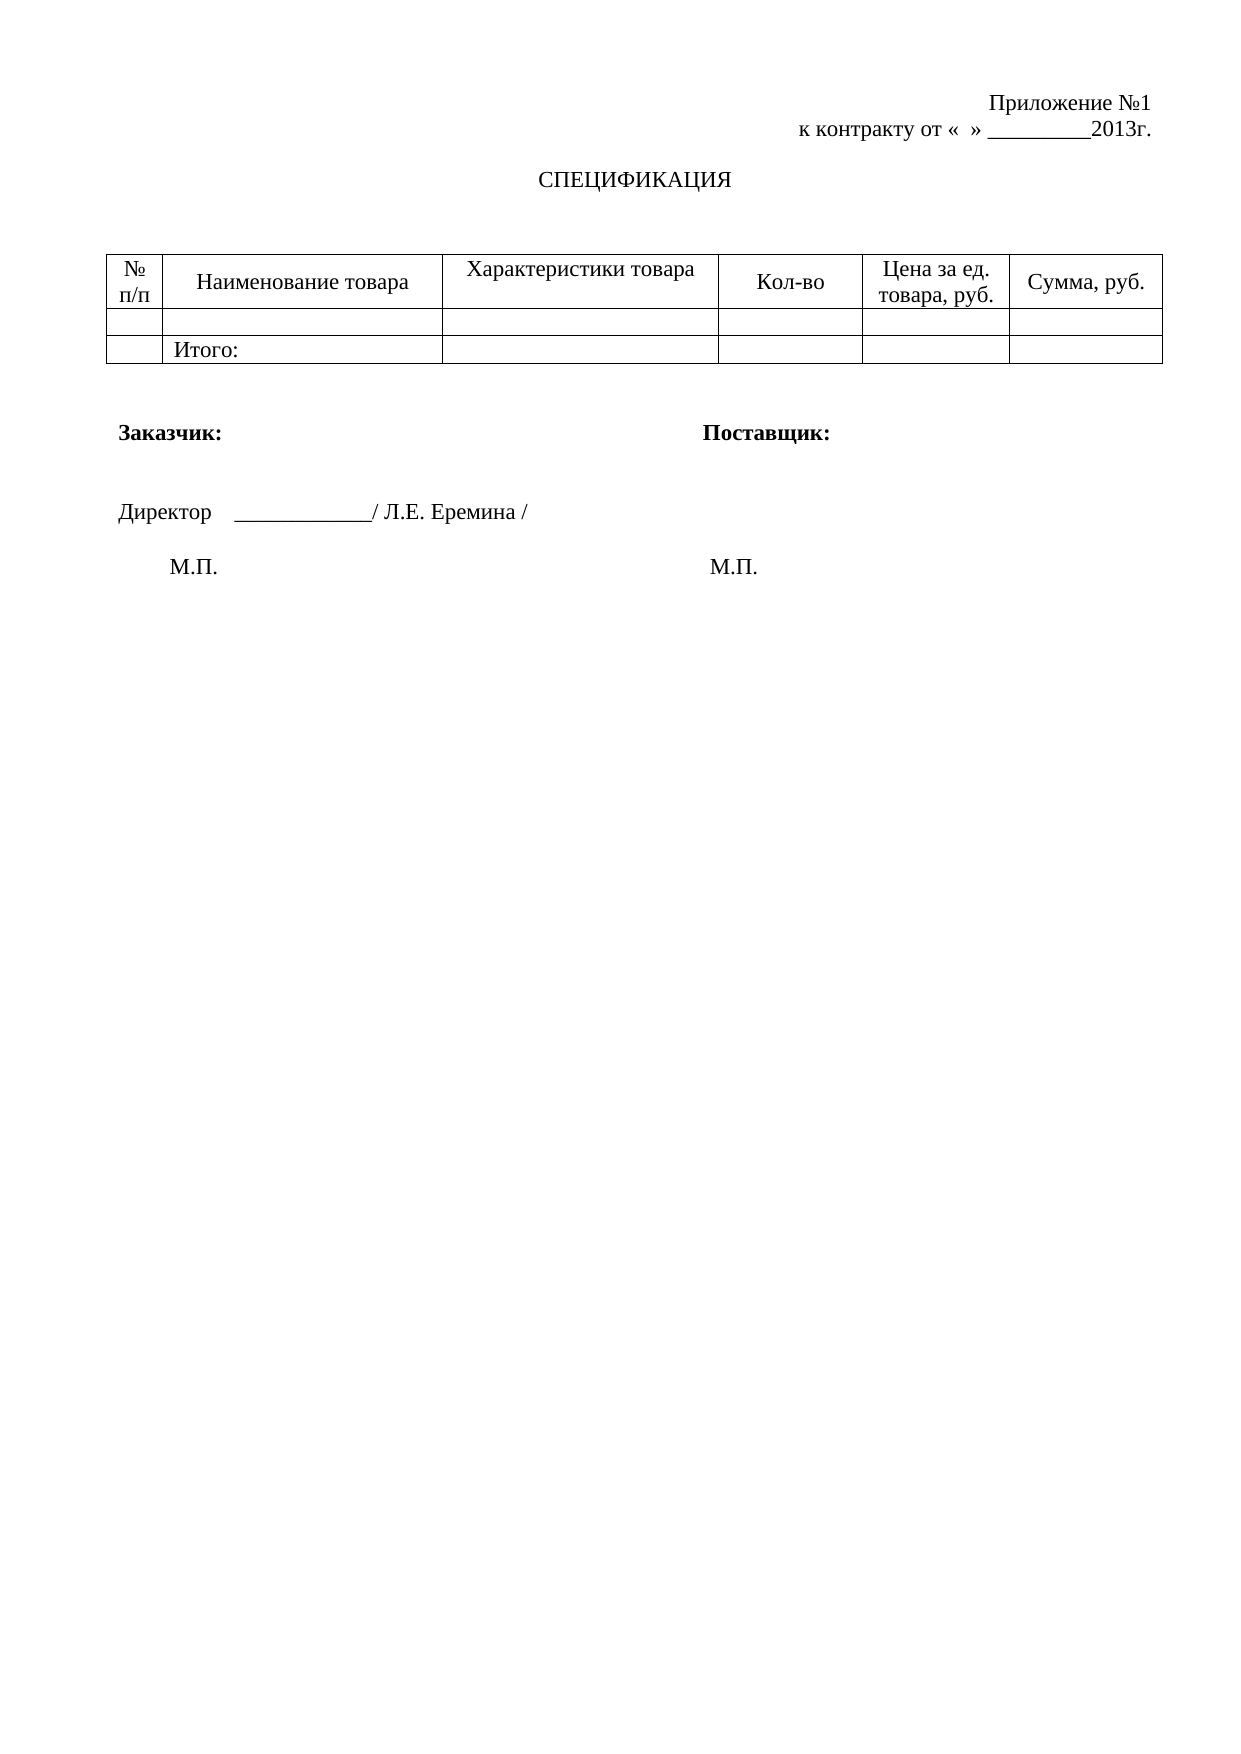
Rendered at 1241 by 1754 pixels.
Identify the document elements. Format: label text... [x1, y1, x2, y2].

text М.П. М.П. [118, 553, 1152, 579]
table_cell [719, 309, 862, 335]
table_cell Итого: [163, 336, 442, 363]
table_cell [863, 336, 1009, 363]
table_cell [163, 309, 442, 335]
text Заказчик: Поставщик: [118, 419, 1152, 445]
table_header Характеристики товара [443, 255, 718, 308]
table_header Наименование товара [163, 255, 442, 308]
table_cell [719, 336, 862, 363]
table_header Кол-во [719, 255, 862, 308]
text Директор ____________/ Л.Е. Еремина / [118, 498, 1152, 524]
table_cell [443, 309, 718, 335]
table_cell [1010, 309, 1162, 335]
table_cell [107, 336, 162, 363]
table_cell [443, 336, 718, 363]
table_cell [1010, 336, 1162, 363]
table_cell [107, 309, 162, 335]
table_header № п/п [107, 255, 162, 308]
text Приложение №1 [118, 89, 1152, 115]
table_header Цена за ед. товара, руб. [863, 255, 1009, 308]
subtitle СПЕЦИФИКАЦИЯ [118, 166, 1152, 193]
table_cell [863, 309, 1009, 335]
table_header Сумма, руб. [1010, 255, 1162, 308]
text к контракту от « » _________2013г. [118, 115, 1152, 141]
